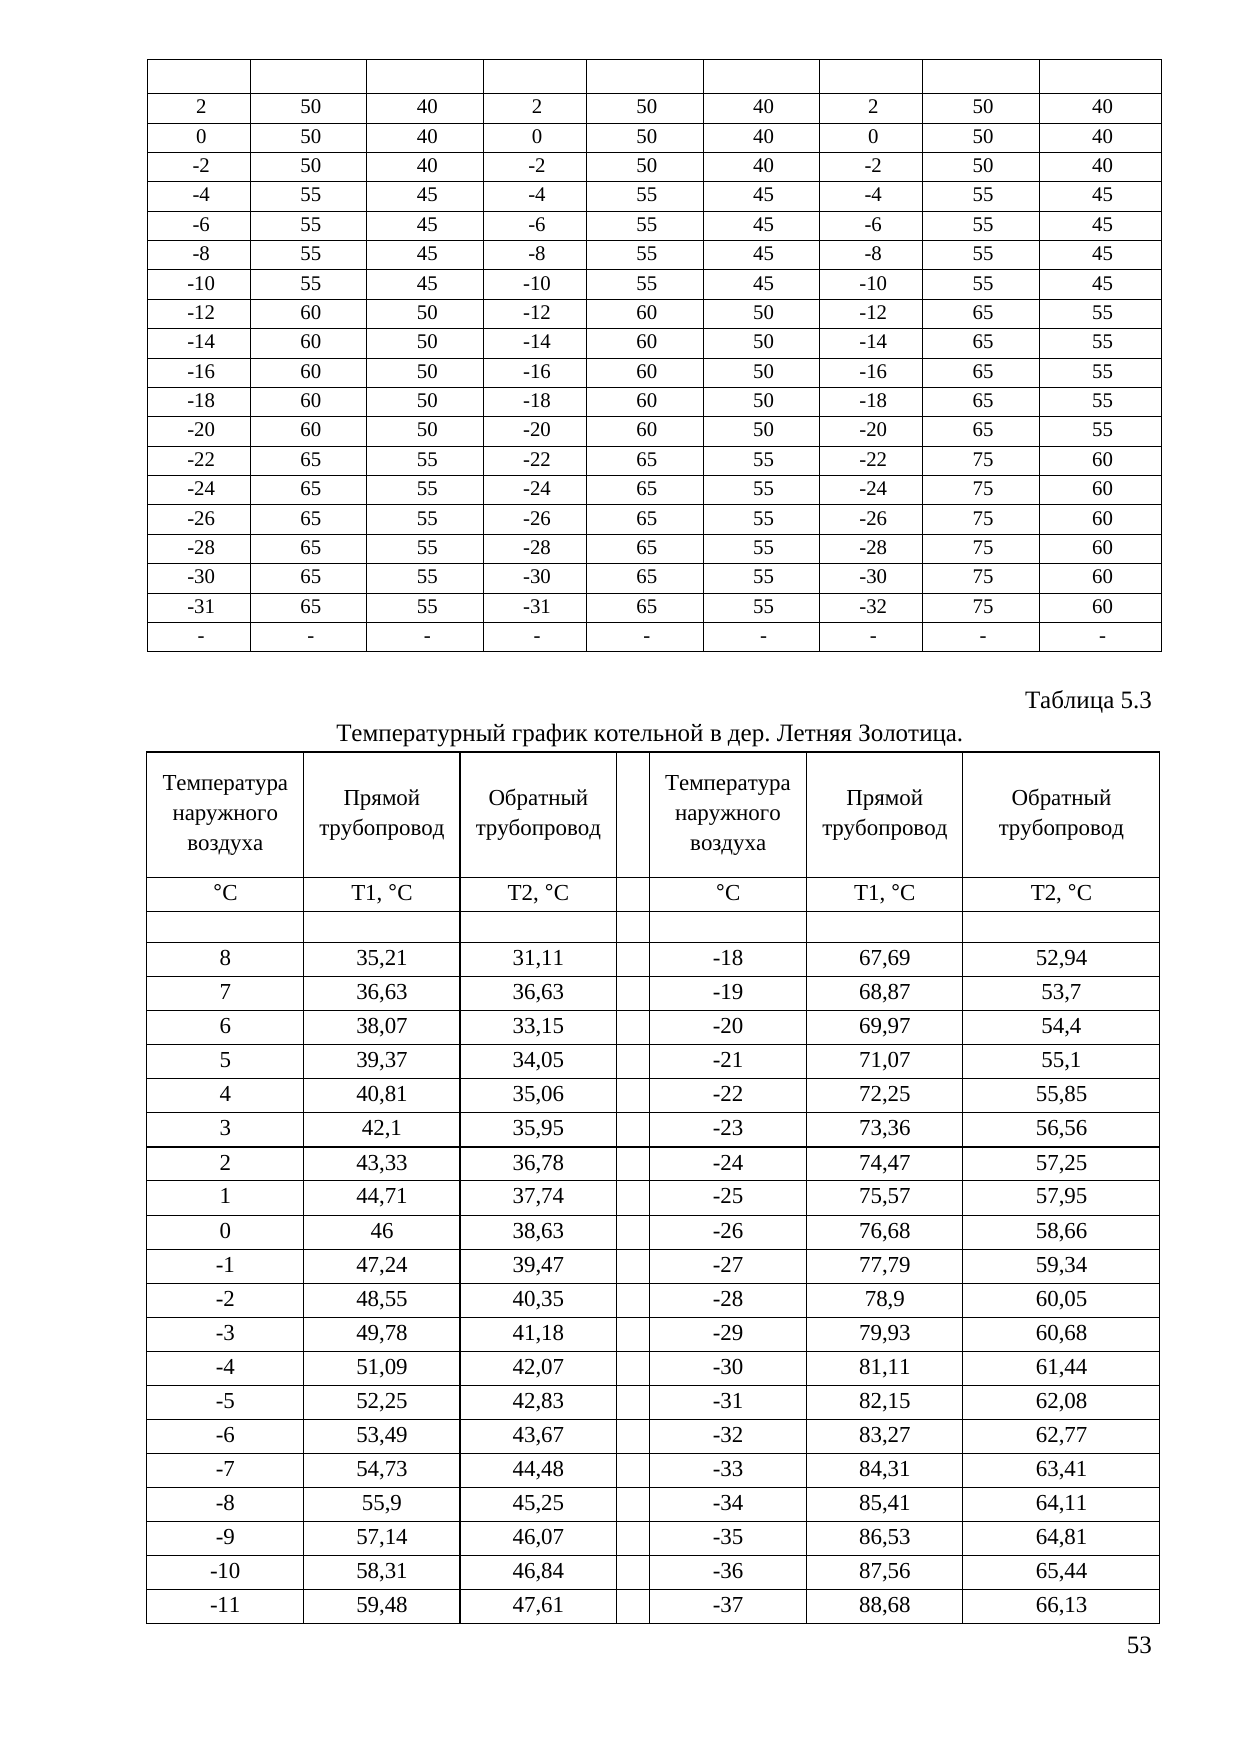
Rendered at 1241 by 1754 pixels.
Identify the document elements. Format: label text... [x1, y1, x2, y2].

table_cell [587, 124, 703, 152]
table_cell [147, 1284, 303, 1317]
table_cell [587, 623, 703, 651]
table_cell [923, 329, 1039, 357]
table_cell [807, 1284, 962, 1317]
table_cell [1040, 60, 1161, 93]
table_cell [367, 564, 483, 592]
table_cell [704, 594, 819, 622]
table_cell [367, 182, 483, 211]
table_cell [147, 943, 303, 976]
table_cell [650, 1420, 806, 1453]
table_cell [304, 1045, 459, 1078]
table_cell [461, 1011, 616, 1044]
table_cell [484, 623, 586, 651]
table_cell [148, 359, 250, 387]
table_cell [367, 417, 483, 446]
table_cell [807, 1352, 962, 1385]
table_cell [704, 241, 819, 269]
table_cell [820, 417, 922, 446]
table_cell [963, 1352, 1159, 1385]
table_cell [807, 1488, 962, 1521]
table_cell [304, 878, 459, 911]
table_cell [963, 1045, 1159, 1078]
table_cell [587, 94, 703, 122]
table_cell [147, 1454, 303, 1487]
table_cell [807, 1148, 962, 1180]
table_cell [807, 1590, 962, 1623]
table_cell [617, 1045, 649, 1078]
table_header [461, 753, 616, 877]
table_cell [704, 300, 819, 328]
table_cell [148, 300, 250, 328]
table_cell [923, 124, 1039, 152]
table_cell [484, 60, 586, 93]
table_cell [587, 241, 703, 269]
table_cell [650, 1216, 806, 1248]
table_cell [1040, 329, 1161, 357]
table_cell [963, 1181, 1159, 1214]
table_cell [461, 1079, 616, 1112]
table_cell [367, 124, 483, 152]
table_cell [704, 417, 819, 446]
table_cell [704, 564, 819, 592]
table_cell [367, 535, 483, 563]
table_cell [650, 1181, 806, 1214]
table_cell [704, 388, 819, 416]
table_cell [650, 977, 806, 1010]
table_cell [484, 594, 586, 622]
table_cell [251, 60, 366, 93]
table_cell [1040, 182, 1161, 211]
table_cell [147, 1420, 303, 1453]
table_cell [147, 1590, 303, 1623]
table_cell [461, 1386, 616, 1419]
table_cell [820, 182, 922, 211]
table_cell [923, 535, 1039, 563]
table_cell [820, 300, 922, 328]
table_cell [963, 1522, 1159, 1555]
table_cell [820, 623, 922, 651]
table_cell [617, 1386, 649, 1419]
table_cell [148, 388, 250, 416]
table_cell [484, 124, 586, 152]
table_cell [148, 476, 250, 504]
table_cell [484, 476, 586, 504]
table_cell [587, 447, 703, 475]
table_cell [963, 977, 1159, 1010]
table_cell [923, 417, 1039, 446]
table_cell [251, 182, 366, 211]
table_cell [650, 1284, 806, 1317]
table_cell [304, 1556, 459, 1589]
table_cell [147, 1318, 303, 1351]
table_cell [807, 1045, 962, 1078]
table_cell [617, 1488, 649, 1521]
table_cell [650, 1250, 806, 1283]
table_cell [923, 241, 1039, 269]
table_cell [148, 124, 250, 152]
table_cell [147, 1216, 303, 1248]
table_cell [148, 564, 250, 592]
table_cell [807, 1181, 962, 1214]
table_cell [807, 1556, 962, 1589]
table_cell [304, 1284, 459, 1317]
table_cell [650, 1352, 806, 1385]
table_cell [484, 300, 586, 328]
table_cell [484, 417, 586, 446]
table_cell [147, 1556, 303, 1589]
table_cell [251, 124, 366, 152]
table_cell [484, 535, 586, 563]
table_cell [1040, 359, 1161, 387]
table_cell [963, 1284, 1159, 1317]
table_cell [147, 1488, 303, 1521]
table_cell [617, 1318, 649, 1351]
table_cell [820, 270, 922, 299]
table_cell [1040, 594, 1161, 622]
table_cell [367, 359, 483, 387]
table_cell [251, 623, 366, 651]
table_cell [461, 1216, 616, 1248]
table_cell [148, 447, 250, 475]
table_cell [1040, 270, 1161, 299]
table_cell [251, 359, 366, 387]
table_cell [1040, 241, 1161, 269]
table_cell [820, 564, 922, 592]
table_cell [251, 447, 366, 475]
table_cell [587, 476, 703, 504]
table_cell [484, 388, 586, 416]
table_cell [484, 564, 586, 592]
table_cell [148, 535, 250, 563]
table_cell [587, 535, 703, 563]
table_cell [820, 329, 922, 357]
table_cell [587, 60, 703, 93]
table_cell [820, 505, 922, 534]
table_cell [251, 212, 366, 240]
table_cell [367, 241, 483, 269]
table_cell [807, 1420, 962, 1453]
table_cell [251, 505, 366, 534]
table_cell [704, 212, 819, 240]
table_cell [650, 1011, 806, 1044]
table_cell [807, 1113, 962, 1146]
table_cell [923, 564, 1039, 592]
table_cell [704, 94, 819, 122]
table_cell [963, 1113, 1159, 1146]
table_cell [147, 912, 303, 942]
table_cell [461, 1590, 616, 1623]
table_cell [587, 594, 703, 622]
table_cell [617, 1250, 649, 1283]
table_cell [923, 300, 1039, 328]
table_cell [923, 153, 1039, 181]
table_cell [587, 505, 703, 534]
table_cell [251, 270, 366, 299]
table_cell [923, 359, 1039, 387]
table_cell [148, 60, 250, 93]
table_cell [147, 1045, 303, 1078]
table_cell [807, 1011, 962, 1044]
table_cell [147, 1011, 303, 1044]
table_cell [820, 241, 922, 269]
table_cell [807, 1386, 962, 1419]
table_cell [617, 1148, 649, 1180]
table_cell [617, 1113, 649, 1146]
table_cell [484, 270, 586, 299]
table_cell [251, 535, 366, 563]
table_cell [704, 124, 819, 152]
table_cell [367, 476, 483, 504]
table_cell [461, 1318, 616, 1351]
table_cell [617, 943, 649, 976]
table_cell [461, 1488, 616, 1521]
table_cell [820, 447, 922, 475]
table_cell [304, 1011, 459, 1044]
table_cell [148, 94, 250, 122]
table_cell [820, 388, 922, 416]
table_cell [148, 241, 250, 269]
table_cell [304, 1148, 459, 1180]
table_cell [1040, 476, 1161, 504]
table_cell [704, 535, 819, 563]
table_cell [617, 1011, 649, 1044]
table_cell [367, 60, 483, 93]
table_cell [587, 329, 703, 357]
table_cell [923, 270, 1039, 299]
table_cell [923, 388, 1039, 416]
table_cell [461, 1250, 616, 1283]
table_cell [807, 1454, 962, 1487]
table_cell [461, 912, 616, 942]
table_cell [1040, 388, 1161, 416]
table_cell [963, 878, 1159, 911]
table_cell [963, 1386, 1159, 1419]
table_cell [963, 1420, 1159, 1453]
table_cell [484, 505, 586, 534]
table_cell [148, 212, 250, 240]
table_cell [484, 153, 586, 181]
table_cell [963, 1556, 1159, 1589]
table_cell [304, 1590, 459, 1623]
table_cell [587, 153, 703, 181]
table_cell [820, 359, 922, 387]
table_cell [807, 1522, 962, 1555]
text Таблица 5.3 [148, 685, 1152, 714]
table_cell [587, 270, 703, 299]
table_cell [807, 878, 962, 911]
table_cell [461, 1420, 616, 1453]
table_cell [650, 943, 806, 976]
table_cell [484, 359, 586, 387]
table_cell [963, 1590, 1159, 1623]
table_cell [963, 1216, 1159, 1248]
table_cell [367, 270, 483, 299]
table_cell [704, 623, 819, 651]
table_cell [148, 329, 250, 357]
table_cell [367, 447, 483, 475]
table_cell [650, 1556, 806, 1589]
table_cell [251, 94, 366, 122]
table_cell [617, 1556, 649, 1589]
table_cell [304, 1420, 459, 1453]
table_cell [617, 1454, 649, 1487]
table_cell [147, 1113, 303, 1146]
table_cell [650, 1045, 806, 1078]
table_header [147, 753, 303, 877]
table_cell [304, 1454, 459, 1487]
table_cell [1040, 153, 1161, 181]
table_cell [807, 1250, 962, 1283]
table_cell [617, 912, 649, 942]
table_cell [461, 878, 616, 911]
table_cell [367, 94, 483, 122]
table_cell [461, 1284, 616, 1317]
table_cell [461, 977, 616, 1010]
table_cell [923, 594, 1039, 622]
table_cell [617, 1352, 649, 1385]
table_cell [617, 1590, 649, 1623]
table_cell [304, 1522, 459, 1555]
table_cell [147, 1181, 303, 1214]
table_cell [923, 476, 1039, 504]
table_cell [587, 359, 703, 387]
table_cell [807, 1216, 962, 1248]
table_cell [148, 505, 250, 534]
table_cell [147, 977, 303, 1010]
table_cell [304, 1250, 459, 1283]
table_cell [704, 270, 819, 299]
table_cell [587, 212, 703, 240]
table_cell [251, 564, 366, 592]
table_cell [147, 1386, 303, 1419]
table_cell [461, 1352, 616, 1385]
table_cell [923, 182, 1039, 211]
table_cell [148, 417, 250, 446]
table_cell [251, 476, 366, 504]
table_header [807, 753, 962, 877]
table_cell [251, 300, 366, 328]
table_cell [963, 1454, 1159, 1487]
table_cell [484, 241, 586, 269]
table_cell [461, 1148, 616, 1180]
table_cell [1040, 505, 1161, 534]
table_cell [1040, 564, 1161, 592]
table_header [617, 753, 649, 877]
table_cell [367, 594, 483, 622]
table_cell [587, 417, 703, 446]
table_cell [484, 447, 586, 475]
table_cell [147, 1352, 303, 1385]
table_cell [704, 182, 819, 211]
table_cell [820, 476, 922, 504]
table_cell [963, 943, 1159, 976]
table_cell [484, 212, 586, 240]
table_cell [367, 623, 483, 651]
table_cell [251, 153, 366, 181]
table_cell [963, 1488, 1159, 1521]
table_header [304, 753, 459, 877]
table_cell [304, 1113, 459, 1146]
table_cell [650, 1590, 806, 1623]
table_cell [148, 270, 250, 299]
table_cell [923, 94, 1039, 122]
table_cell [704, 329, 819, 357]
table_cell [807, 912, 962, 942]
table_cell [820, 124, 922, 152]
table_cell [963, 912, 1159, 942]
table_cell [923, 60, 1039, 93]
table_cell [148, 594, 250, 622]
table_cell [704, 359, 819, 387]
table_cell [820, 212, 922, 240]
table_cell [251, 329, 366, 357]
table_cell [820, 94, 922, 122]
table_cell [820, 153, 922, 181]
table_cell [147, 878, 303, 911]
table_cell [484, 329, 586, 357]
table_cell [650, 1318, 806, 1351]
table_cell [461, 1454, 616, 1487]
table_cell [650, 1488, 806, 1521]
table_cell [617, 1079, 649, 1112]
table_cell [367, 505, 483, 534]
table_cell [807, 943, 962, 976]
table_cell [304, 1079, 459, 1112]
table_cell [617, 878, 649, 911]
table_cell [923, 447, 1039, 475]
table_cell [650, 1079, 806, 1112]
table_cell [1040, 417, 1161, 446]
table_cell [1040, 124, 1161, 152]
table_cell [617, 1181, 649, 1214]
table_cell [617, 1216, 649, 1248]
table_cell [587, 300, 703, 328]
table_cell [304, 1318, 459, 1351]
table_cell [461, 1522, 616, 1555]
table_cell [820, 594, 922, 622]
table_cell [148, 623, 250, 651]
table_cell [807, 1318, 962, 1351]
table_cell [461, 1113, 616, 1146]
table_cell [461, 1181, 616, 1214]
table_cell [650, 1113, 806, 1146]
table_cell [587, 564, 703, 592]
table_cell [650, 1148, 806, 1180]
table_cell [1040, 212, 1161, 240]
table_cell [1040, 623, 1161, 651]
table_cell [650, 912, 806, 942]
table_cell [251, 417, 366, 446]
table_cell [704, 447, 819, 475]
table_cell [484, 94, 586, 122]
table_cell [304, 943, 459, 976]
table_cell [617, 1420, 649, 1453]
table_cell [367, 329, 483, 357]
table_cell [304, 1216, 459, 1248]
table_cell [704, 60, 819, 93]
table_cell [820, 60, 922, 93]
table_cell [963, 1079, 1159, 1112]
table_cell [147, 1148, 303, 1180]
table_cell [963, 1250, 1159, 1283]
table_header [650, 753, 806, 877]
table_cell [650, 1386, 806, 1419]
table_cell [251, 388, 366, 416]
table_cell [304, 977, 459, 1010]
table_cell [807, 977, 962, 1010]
text Температурный график котельной в дер. Летняя Золотица. [148, 718, 1152, 747]
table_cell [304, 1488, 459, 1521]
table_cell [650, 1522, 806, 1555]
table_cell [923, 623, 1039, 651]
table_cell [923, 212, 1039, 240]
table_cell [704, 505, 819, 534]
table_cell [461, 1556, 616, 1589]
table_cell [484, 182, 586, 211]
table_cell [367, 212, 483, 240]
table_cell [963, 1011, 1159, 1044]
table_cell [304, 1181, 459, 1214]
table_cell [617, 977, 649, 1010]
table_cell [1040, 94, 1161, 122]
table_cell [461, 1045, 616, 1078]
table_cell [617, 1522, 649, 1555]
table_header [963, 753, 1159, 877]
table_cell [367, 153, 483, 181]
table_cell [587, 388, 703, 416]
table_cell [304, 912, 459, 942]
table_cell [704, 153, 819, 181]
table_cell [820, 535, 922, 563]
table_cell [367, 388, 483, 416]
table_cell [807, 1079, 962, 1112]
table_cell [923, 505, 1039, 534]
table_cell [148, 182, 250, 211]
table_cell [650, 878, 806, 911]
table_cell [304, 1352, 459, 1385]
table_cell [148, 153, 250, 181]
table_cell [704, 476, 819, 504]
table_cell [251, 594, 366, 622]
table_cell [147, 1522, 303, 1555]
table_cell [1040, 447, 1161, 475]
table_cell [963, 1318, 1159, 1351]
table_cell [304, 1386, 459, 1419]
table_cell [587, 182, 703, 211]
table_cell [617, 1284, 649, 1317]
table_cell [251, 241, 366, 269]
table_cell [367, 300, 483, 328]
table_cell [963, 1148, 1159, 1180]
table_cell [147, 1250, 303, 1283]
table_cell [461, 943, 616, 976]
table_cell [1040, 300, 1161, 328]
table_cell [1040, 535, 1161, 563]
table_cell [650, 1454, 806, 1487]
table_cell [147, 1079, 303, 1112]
